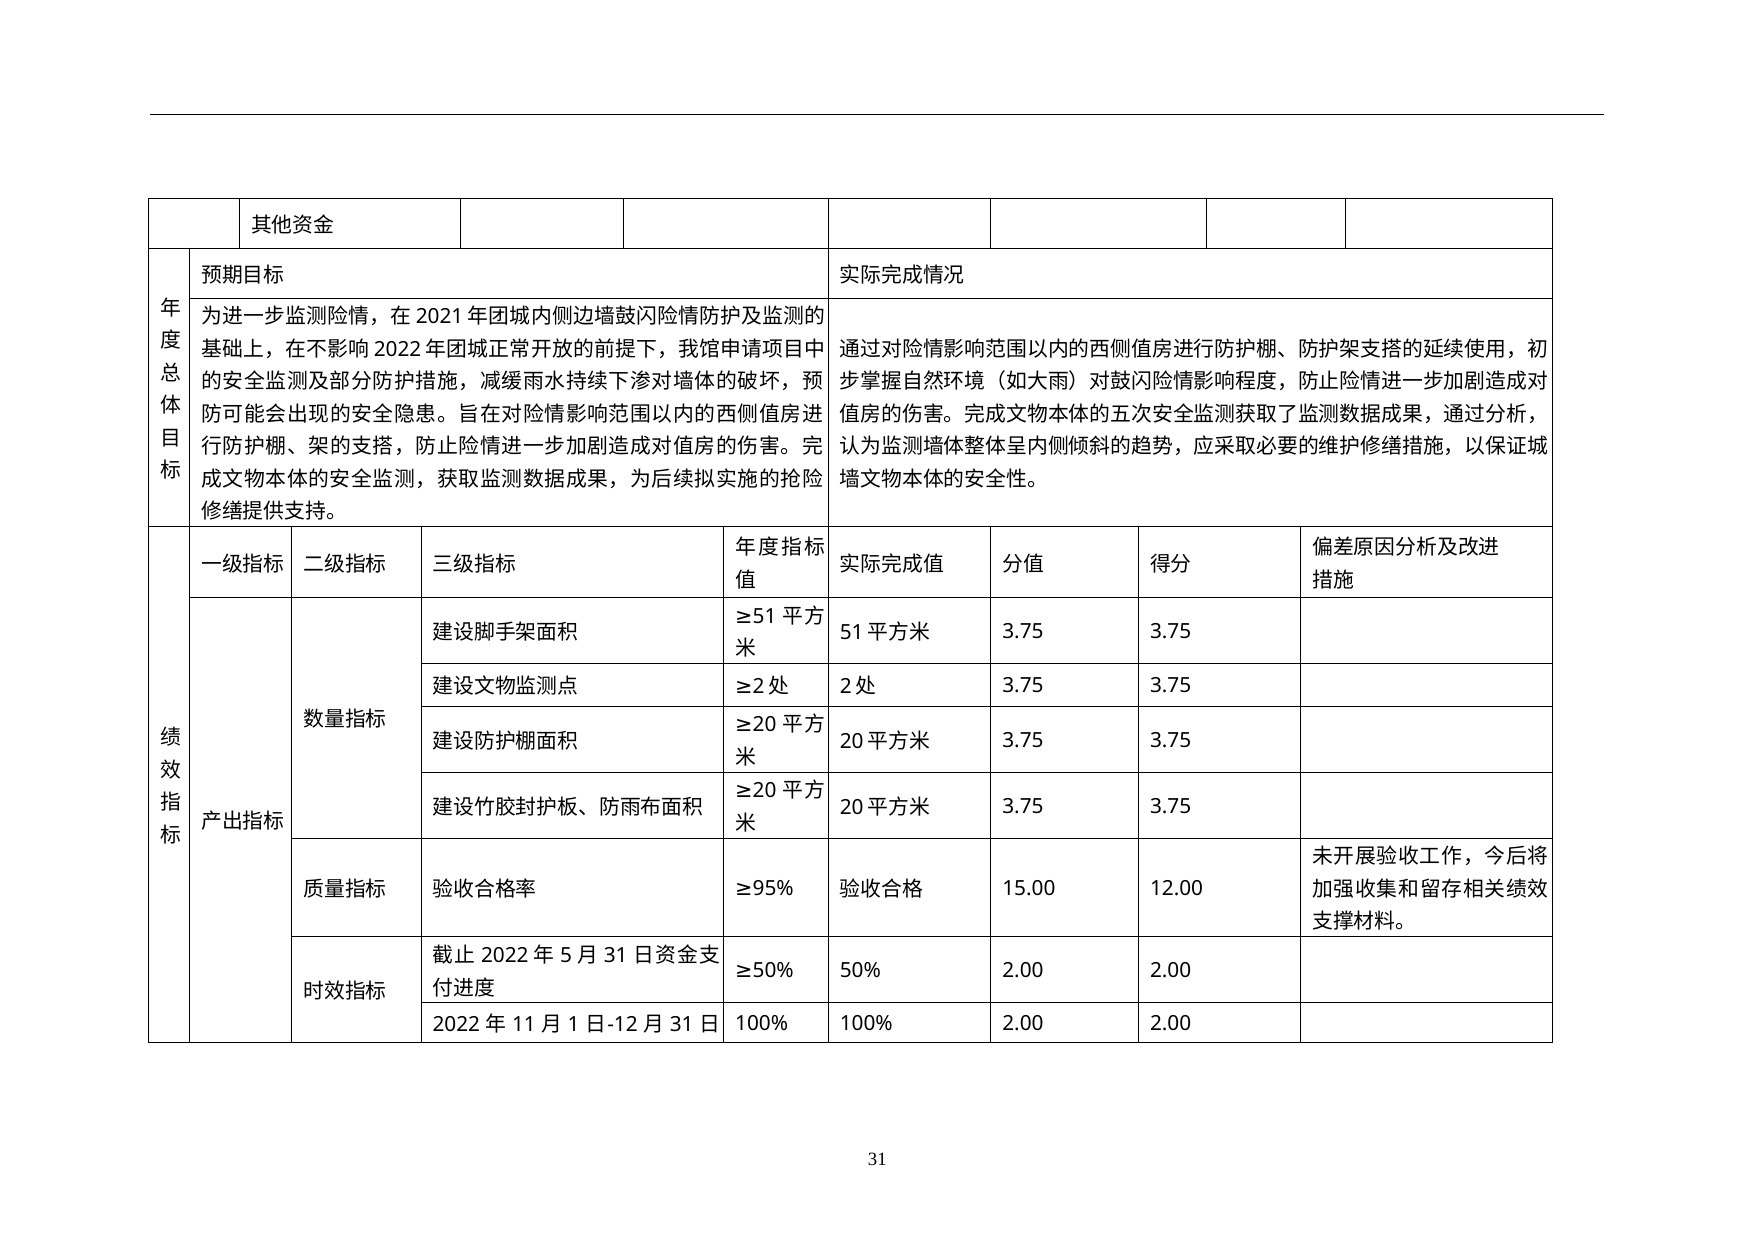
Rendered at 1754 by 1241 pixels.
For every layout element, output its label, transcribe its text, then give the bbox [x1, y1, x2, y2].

table_cell [1346, 199, 1552, 248]
table_cell 通过对险情影响范围以内的西侧值房进行防护棚、防护架支搭的延续使用，初步掌握自然环境（如大雨）对鼓闪险情影响程度，防止险情进一步加剧造成对值房的伤害。完成文物本体的五次安全监测获取了监测数据成果，通过分析，认为监测墙体整体呈内侧倾斜的趋势，应采取必要的维护修缮措施，以保证城墙文物本体的安全性。 [829, 299, 1552, 526]
table_cell 绩效指标 [149, 527, 189, 1042]
table_cell 3.75 [1139, 773, 1300, 838]
table_cell 建设脚手架面积 [422, 598, 723, 663]
table_cell 12.00 [1139, 839, 1300, 936]
table_cell [1301, 1003, 1552, 1042]
table_cell ≥95% [724, 839, 828, 936]
table_cell 分值 [991, 527, 1138, 597]
table_cell 100% [724, 1003, 828, 1042]
table_cell 为进一步监测险情，在2021年团城内侧边墙鼓闪险情防护及监测的基础上，在不影响2022年团城正常开放的前提下，我馆申请项目中的安全监测及部分防护措施，减缓雨水持续下渗对墙体的破坏，预防可能会出现的安全隐患。旨在对险情影响范围以内的西侧值房进行防护棚、架的支搭，防止险情进一步加剧造成对值房的伤害。完成文物本体的安全监测，获取监测数据成果，为后续拟实施的抢险修缮提供支持。 [190, 299, 828, 526]
table_cell 实际完成情况 [829, 249, 1552, 298]
table_cell 建设文物监测点 [422, 664, 723, 706]
table_cell 51平方米 [829, 598, 990, 663]
table_cell 20平方米 [829, 773, 990, 838]
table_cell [422, 1003, 723, 1042]
table_cell 二级指标 [292, 527, 421, 597]
table_cell ≥2处 [724, 664, 828, 706]
table_cell 3.75 [991, 598, 1138, 663]
table_cell [1301, 664, 1552, 706]
table_cell 偏差原因分析及改进 措施 [1301, 527, 1552, 597]
table_cell 预期目标 [190, 249, 828, 298]
table_cell 截止2022年5月31日资金支付进度 [422, 937, 723, 1002]
table_cell 未开展验收工作，今后将加强收集和留存相关绩效支撑材料。 [1301, 839, 1552, 936]
table_cell 15.00 [991, 839, 1138, 936]
table_cell 100% [829, 1003, 990, 1042]
table_cell 验收合格 [829, 839, 990, 936]
table_cell 3.75 [1139, 598, 1300, 663]
table_cell 年度指标值 [724, 527, 828, 597]
table_cell [1207, 199, 1345, 248]
table_cell 一级指标 [190, 527, 291, 597]
table_cell 年度总体目标 [149, 249, 189, 526]
table_cell 建设竹胶封护板、防雨布面积 [422, 773, 723, 838]
table_cell ≥20平方米 [724, 707, 828, 772]
table_cell 2.00 [991, 937, 1138, 1002]
table_cell 50% [829, 937, 990, 1002]
table_cell 数量指标 [292, 598, 421, 838]
table_cell 验收合格率 [422, 839, 723, 936]
table_cell 时效指标 [292, 937, 421, 1042]
table_cell [1301, 598, 1552, 663]
table_cell [829, 199, 990, 248]
table_cell 建设防护棚面积 [422, 707, 723, 772]
table_cell ≥50% [724, 937, 828, 1002]
table_cell [624, 199, 828, 248]
table_cell 其他资金 [240, 199, 460, 248]
table_cell 20平方米 [829, 707, 990, 772]
table_cell [1301, 773, 1552, 838]
table_cell ≥20平方米 [724, 773, 828, 838]
table_cell [1301, 937, 1552, 1002]
table_cell 3.75 [1139, 664, 1300, 706]
table_cell [1301, 707, 1552, 772]
table_cell 产出指标 [190, 598, 291, 1042]
table_cell 3.75 [991, 707, 1138, 772]
table_cell 实际完成值 [829, 527, 990, 597]
table_cell ≥51平方米 [724, 598, 828, 663]
table_cell [461, 199, 623, 248]
table_cell 2.00 [1139, 937, 1300, 1002]
table_cell 得分 [1139, 527, 1300, 597]
table_cell 2.00 [1139, 1003, 1300, 1042]
table_cell 3.75 [1139, 707, 1300, 772]
table_cell [991, 199, 1206, 248]
table_cell 质量指标 [292, 839, 421, 936]
table_cell 3.75 [991, 664, 1138, 706]
table_cell 2处 [829, 664, 990, 706]
table_cell 三级指标 [422, 527, 723, 597]
table_cell 2.00 [991, 1003, 1138, 1042]
table_cell 3.75 [991, 773, 1138, 838]
